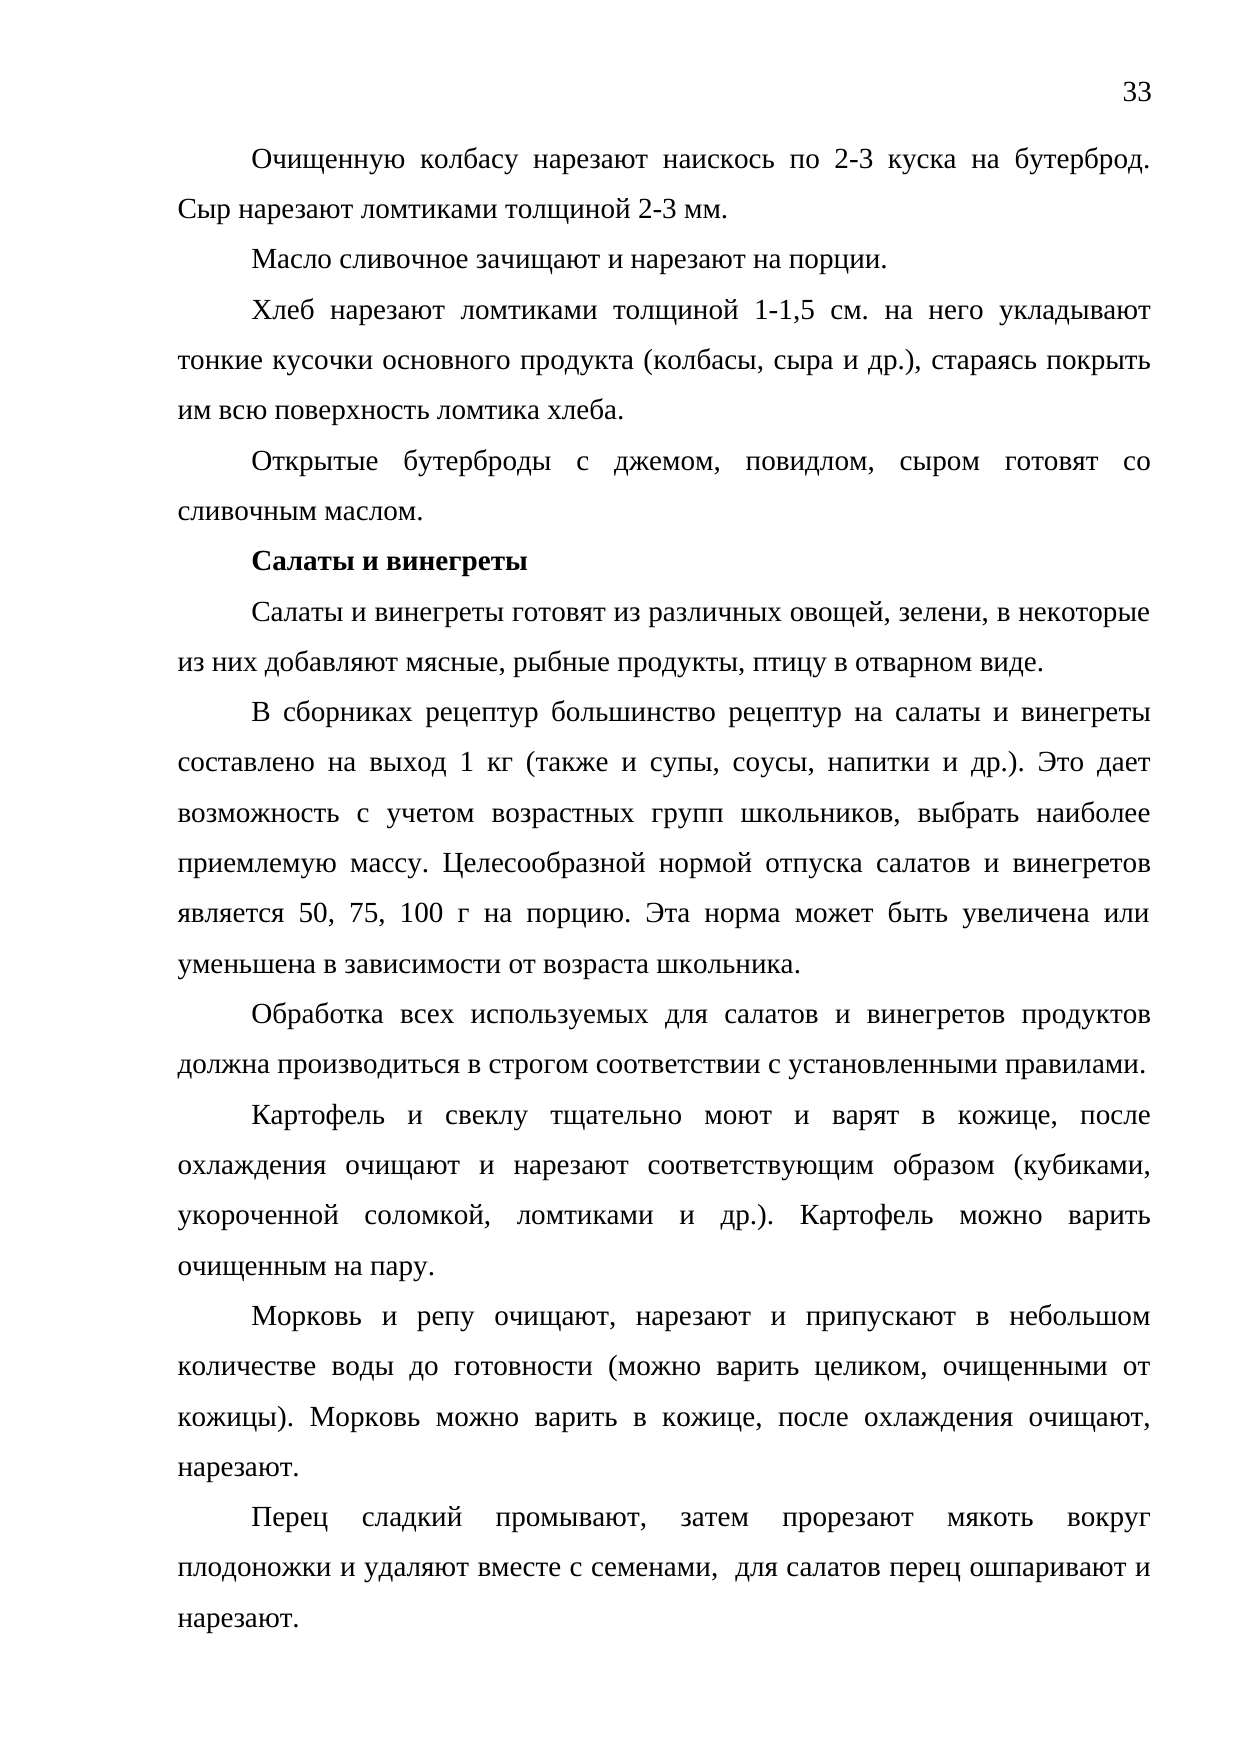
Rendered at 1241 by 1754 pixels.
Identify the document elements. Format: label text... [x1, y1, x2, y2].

text Обработка всех используемых для салатов и винегретов продуктов должна производиться в строгом соответствии с установленными правилами. [177, 996, 1152, 1080]
text Масло сливочное зачищают и нарезают на порции. [177, 241, 1152, 275]
text Морковь и репу очищают, нарезают и припускают в небольшом количестве воды до готовности (можно варить целиком, очищенными от кожицы). Морковь можно варить в кожице, после охлаждения очищают, нарезают. [177, 1298, 1152, 1482]
text Хлеб нарезают ломтиками толщиной 1-. на него укладывают тонкие кусочки основного продукта (колбасы, сыра и др.), стараясь покрыть им всю поверхность ломтика хлеба. [177, 292, 1152, 426]
text Салаты и винегреты [177, 543, 1152, 577]
text Очищенную колбасу нарезают наискось по 2-3 куска на бутерброд. Сыр нарезают ломтиками толщиной 2-. [177, 141, 1152, 225]
text Салаты и винегреты готовят из различных овощей, зелени, в некоторые из них добавляют мясные, рыбные продукты, птицу в отварном виде. [177, 594, 1152, 677]
text В сборниках рецептур большинство рецептур на салаты и винегреты составлено на выход (также и супы, соусы, напитки и др.). Это дает возможность с учетом возрастных групп школьников, выбрать наиболее приемлемую массу. Целесообразной нормой отпуска салатов и винегретов является 50, 75, на порцию. Эта норма может быть увеличена или уменьшена в зависимости от возраста школьника. [177, 694, 1152, 979]
text Перец сладкий промывают, затем прорезают мякоть вокруг плодоножки и удаляют вместе с семенами, для салатов перец ошпаривают и нарезают. [177, 1499, 1152, 1633]
text Открытые бутерброды с джемом, повидлом, сыром готовят со сливочным маслом. [177, 443, 1152, 527]
text Картофель и свеклу тщательно моют и варят в кожице, после охлаждения очищают и нарезают соответствующим образом (кубиками, укороченной соломкой, ломтиками и др.). Картофель можно варить очищенным на пару. [177, 1097, 1152, 1281]
